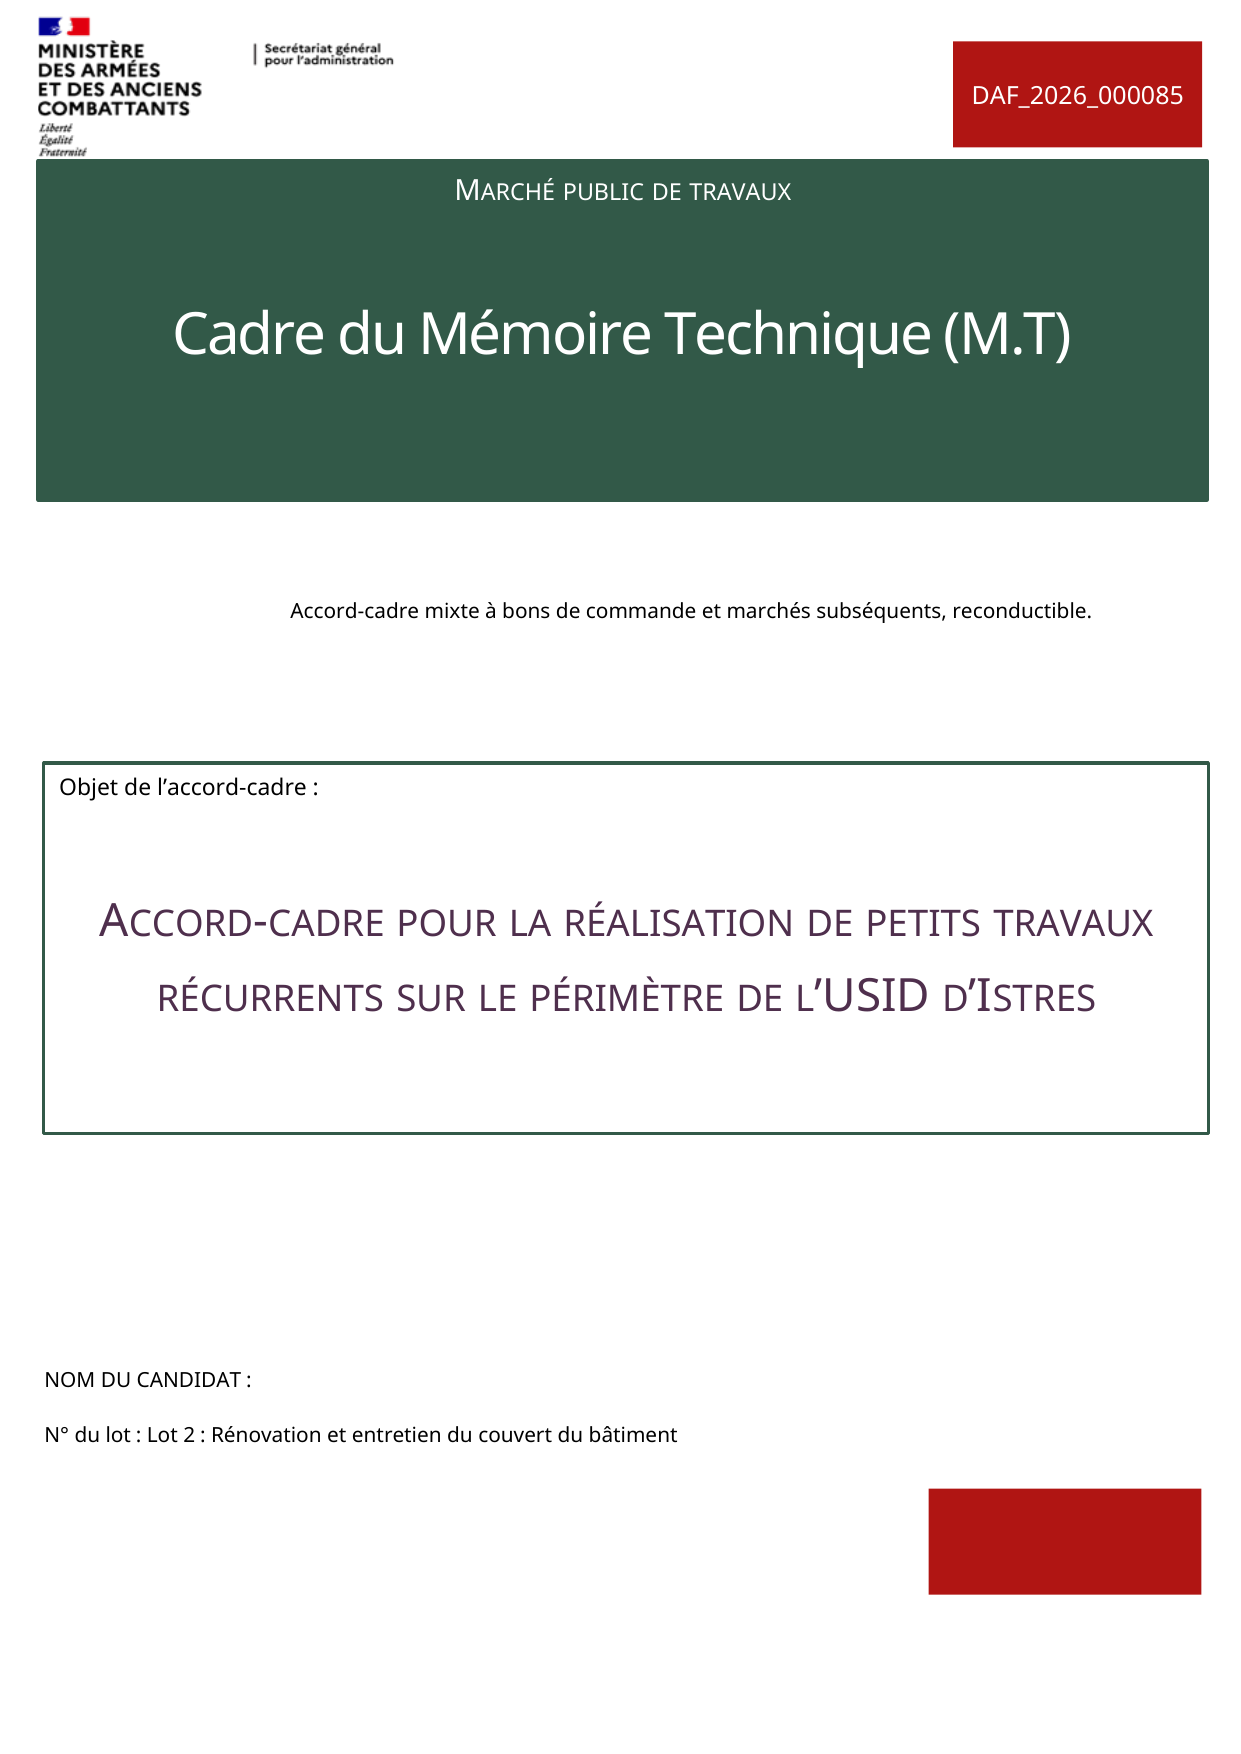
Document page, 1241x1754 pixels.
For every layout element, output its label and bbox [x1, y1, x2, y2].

picture [38, 0, 395, 159]
